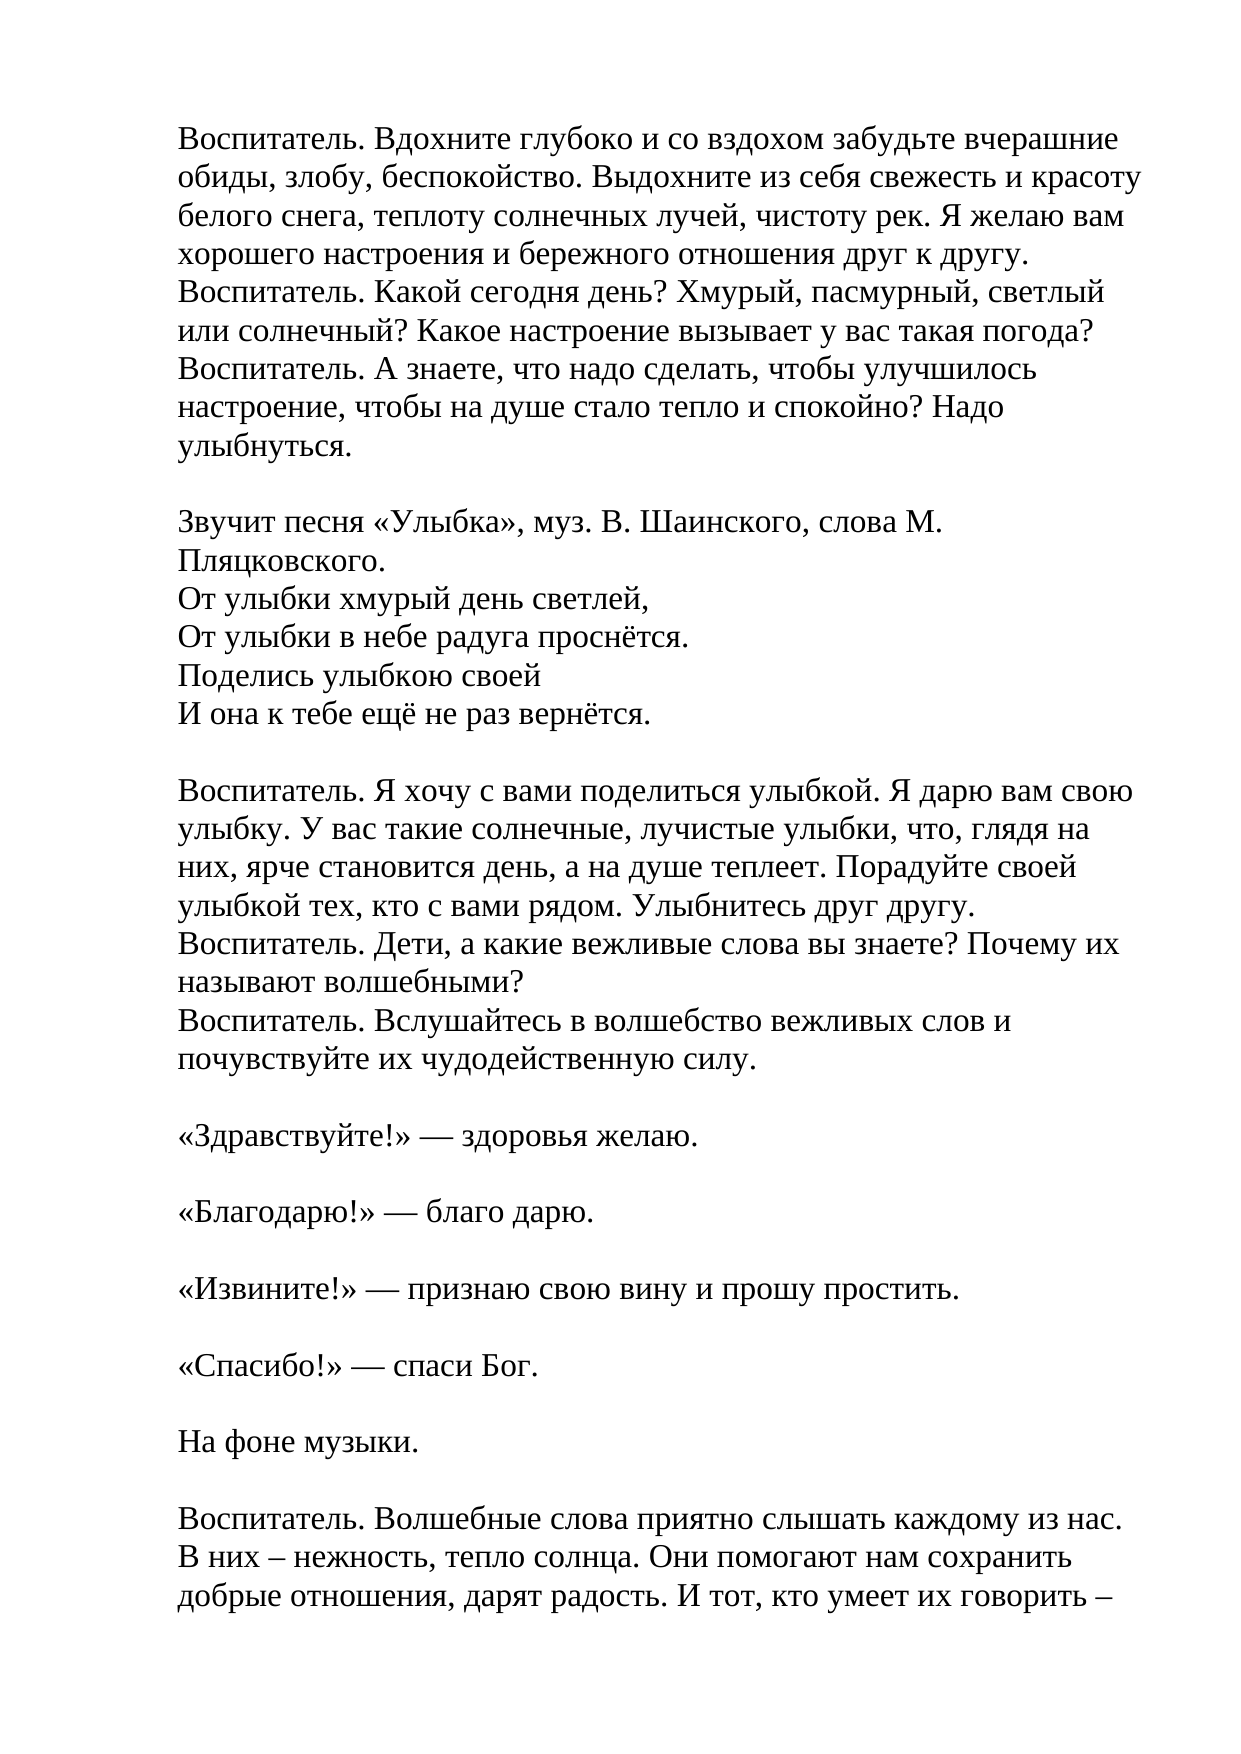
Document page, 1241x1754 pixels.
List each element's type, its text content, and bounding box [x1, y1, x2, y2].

text Поделись улыбкою своей [177, 655, 1152, 693]
text И она к тебе ещё не раз вернётся. [177, 693, 1152, 731]
text На фоне музыки. [177, 1421, 1152, 1460]
text Воспитатель. Какой сегодня день? Хмурый, пасмурный, светлый или солнечный? Какое настроение вызывает у вас такая погода? [177, 271, 1152, 348]
text От улыбки хмурый день светлей, [177, 578, 1152, 616]
text «Благодарю!» — благо дарю. [177, 1191, 1152, 1230]
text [177, 1498, 1152, 1613]
text Воспитатель. Дети, а какие вежливые слова вы знаете? Почему их называют волшебными? [177, 923, 1152, 1000]
text Воспитатель. Вдохните глубоко и со вздохом забудьте вчерашние обиды, злобу, беспокойство. Выдохните из себя свежесть и красоту белого снега, теплоту солнечных лучей, чистоту рек. Я желаю вам хорошего настроения и бережного отношения друг к другу. [177, 118, 1152, 271]
text Звучит песня «Улыбка», муз. В. Шаинского, слова М. Пляцковского. [177, 501, 1152, 578]
text Воспитатель. А знаете, что надо сделать, чтобы улучшилось настроение, чтобы на душе стало тепло и спокойно? Надо улыбнуться. [177, 348, 1152, 463]
text «Спасибо!» — спаси Бог. [177, 1345, 1152, 1383]
text От улыбки в небе радуга проснётся. [177, 616, 1152, 655]
text «Извините!» — признаю свою вину и прошу простить. [177, 1268, 1152, 1306]
text Воспитатель. Я хочу с вами поделиться улыбкой. Я дарю вам свою улыбку. У вас такие солнечные, лучистые улыбки, что, глядя на них, ярче становится день, а на душе теплеет. Порадуйте своей улыбкой тех, кто с вами рядом. Улыбнитесь друг другу. [177, 770, 1152, 923]
text Воспитатель. Вслушайтесь в волшебство вежливых слов и почувствуйте их чудодейственную силу. [177, 1000, 1152, 1076]
text «Здравствуйте!» — здоровья желаю. [177, 1115, 1152, 1153]
